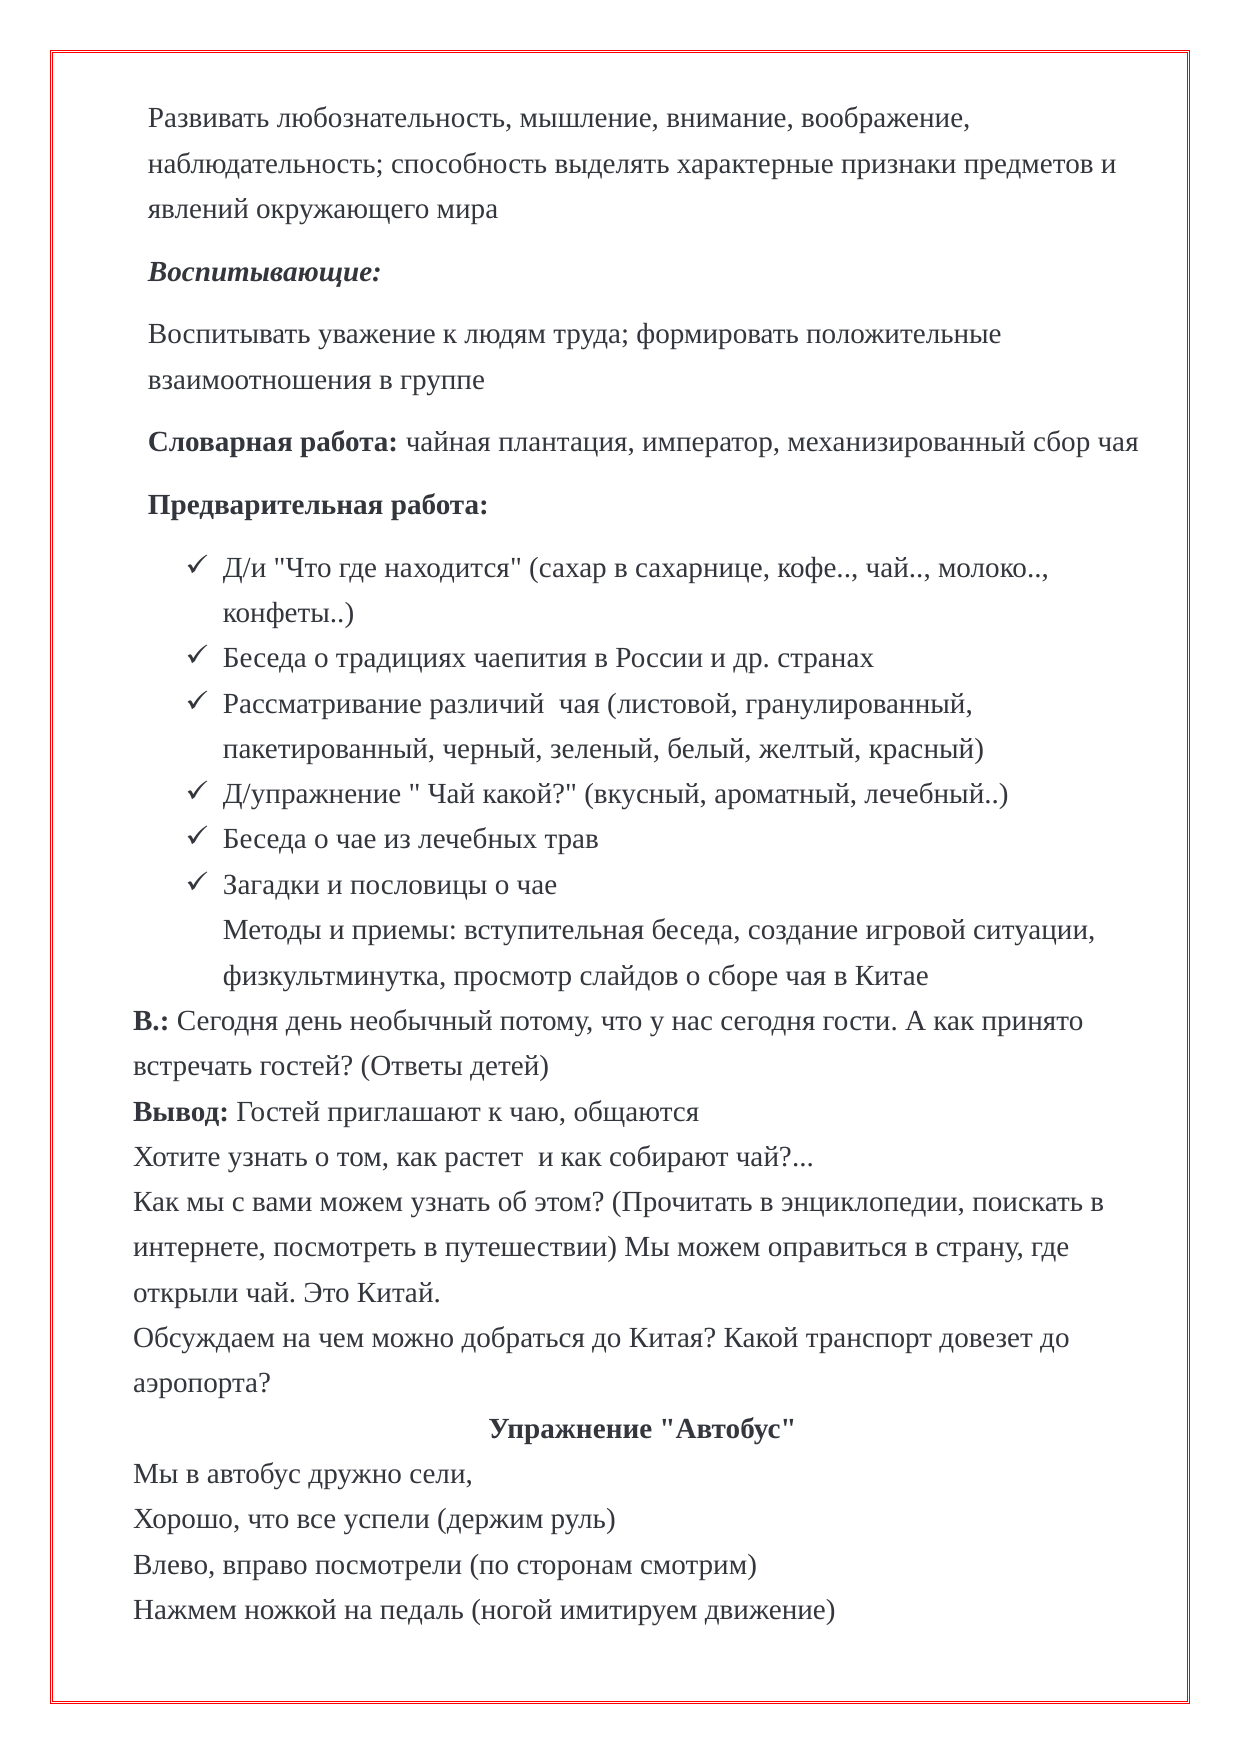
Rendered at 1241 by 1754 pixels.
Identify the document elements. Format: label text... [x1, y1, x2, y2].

text Предварительная работа: [148, 475, 1152, 521]
list Нажмем ножкой на педаль (ногой имитируем движение) [133, 1580, 1152, 1626]
list Хорошо, что все успели (держим руль) [133, 1490, 1152, 1535]
text Воспитывающие: [148, 242, 1152, 287]
text Воспитывать уважение к людям труда; формировать положительные взаимоотношения в группе [148, 305, 1152, 395]
list Д/и "Что где находится" (сахар в сахарнице, кофе.., чай.., молоко.., конфеты..) [185, 538, 1152, 629]
list Хотите узнать о том, как растет и как собирают чай?... [133, 1127, 1152, 1172]
list Рассматривание различий чая (листовой, гранулированный, пакетированный, черный, зеленый, белый, желтый, красный) [185, 674, 1152, 765]
list Методы и приемы: вступительная беседа, создание игровой ситуации, физкультминутка, просмотр слайдов о сборе чая в Китае [223, 901, 1152, 991]
list Как мы с вами можем узнать об этом? (Прочитать в энциклопедии, поискать в интернете, посмотреть в путешествии) Мы можем оправиться в страну, где открыли чай. Это Китай. [133, 1172, 1152, 1308]
list В.: Сегодня день необычный потому, что у нас сегодня гости. А как принято встречать гостей? (Ответы детей) [133, 991, 1152, 1082]
list Влево, вправо посмотрели (по сторонам смотрим) [133, 1535, 1152, 1580]
list Беседа о традициях чаепития в России и др. странах [185, 629, 1152, 674]
text Словарная работа: чайная плантация, император, механизированный сбор чая [148, 413, 1152, 458]
text Развивать любознательность, мышление, внимание, воображение, наблюдательность; способность выделять характерные признаки предметов и явлений окружающего мира [148, 89, 1152, 224]
list Мы в автобус дружно сели, [133, 1444, 1152, 1490]
list Упражнение "Автобус" [133, 1399, 1152, 1444]
list Беседа о чае из лечебных трав [185, 810, 1152, 855]
list Д/упражнение " Чай какой?" (вкусный, ароматный, лечебный..) [185, 765, 1152, 810]
list Вывод: Гостей приглашают к чаю, общаются [133, 1082, 1152, 1127]
list Загадки и пословицы о чае [185, 855, 1152, 901]
list Обсуждаем на чем можно добраться до Китая? Какой транспорт довезет до аэропорта? [133, 1308, 1152, 1399]
